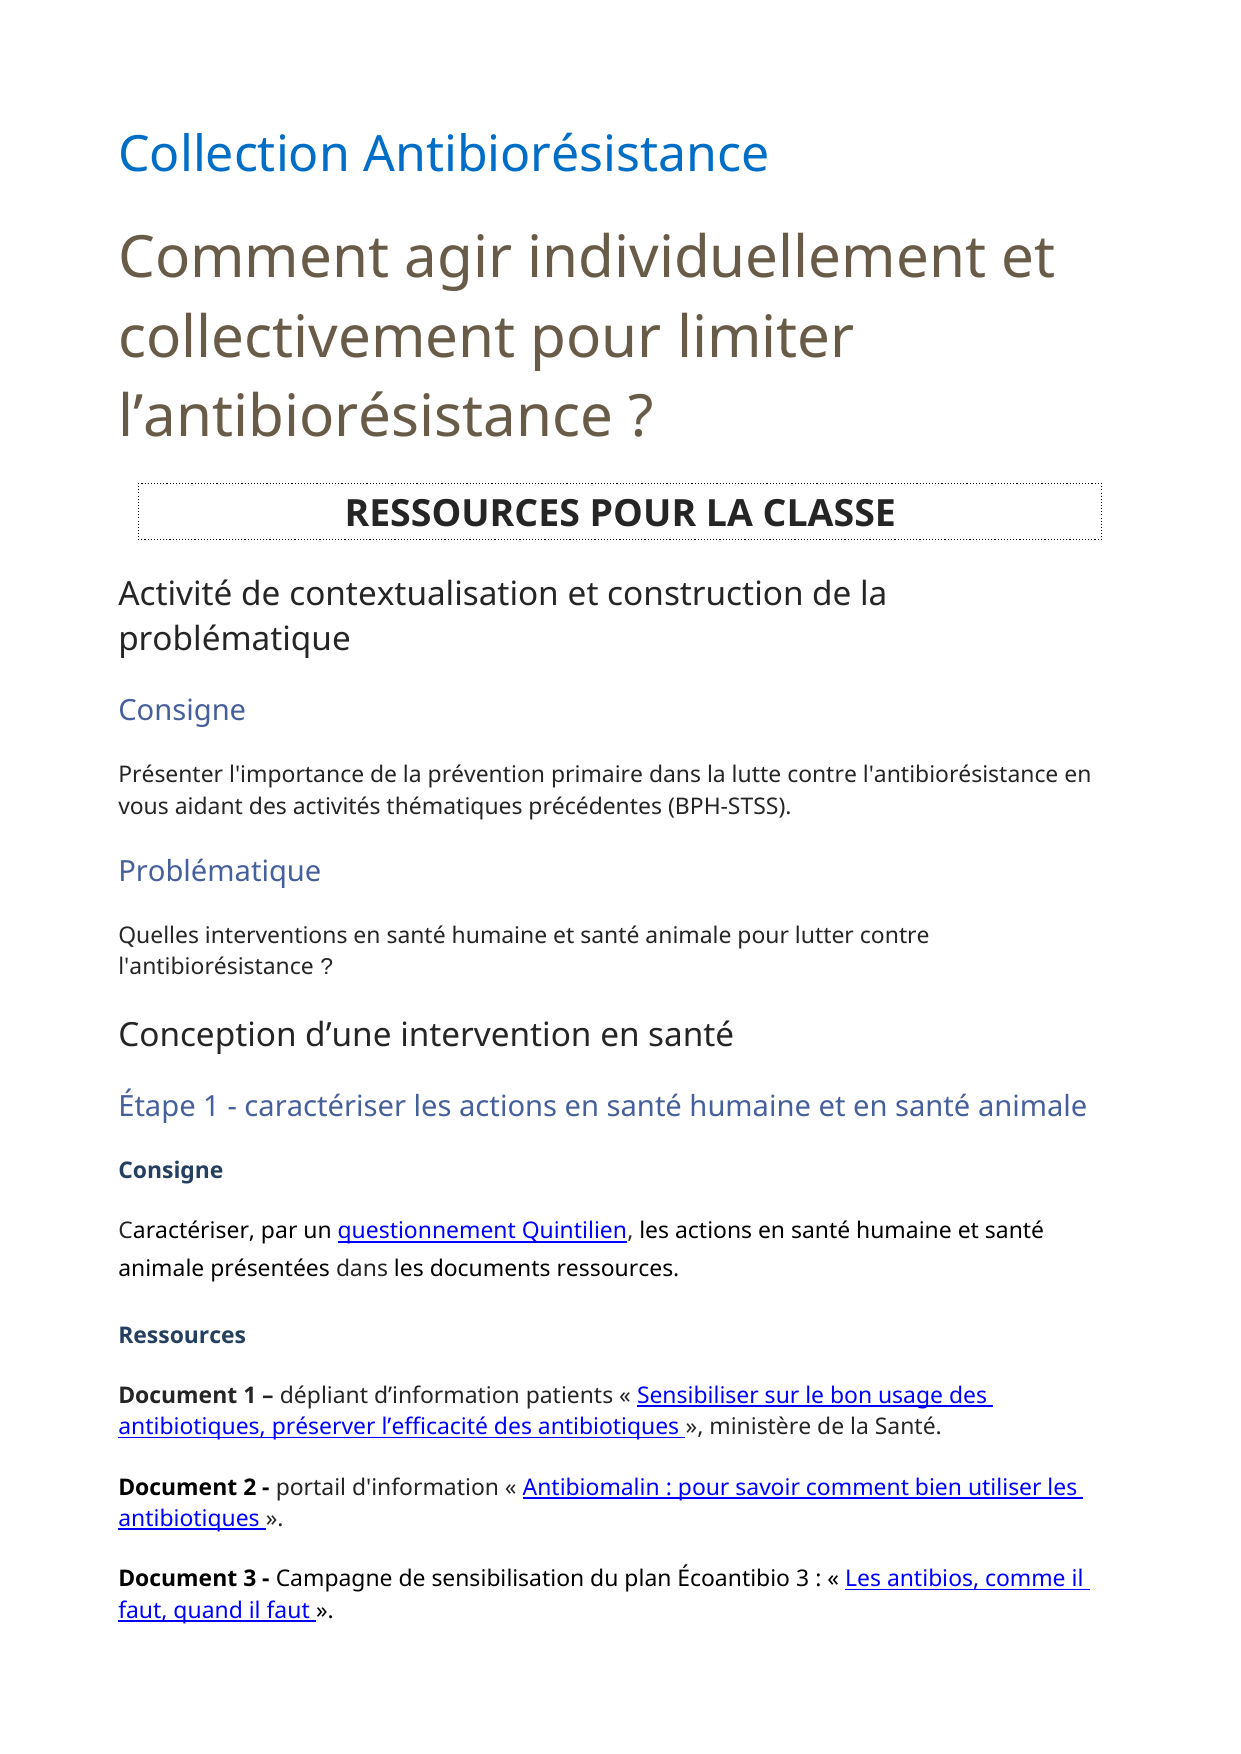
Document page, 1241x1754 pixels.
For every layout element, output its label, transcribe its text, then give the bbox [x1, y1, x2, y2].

subtitle Ressources [118, 1318, 1122, 1350]
text Comment agir individuellement et collectivement pour limiter l’antibiorésistance ? [118, 215, 1122, 454]
subtitle Étape 1 - caractériser les actions en santé humaine et en santé animale [118, 1085, 1122, 1125]
subtitle Consigne [118, 689, 1122, 729]
subtitle Conception d’une intervention en santé [118, 1011, 1122, 1056]
text Document 3 - Campagne de sensibilisation du plan Écoantibio 3 : « Les antibios, comme il faut, quand il faut ». [118, 1562, 1122, 1625]
subtitle Activité de contextualisation et construction de la problématique [118, 569, 1122, 660]
text Caractériser, par un questionnement Quintilien, les actions en santé humaine et santé animale présentées dans les documents ressources. [118, 1214, 1122, 1283]
subtitle Consigne [118, 1154, 1122, 1185]
text Présenter l'importance de la prévention primaire dans la lutte contre l'antibiorésistance en vous aidant des activités thématiques précédentes (BPH-STSS). [118, 758, 1122, 821]
subtitle Problématique [118, 850, 1122, 890]
text Document 1 – dépliant d’information patients « Sensibiliser sur le bon usage des antibiotiques, préserver l’efficacité des antibiotiques », ministère de la Santé. [118, 1379, 1122, 1441]
text Document 2 - portail d'information « Antibiomalin : pour savoir comment bien utiliser les antibiotiques ». [118, 1471, 1122, 1533]
text Collection Antibiorésistance [118, 118, 1122, 186]
text RESSOURCES POUR LA CLASSE [138, 483, 1102, 540]
text Quelles interventions en santé humaine et santé animale pour lutter contre l'antibiorésistance ? [118, 919, 1122, 981]
